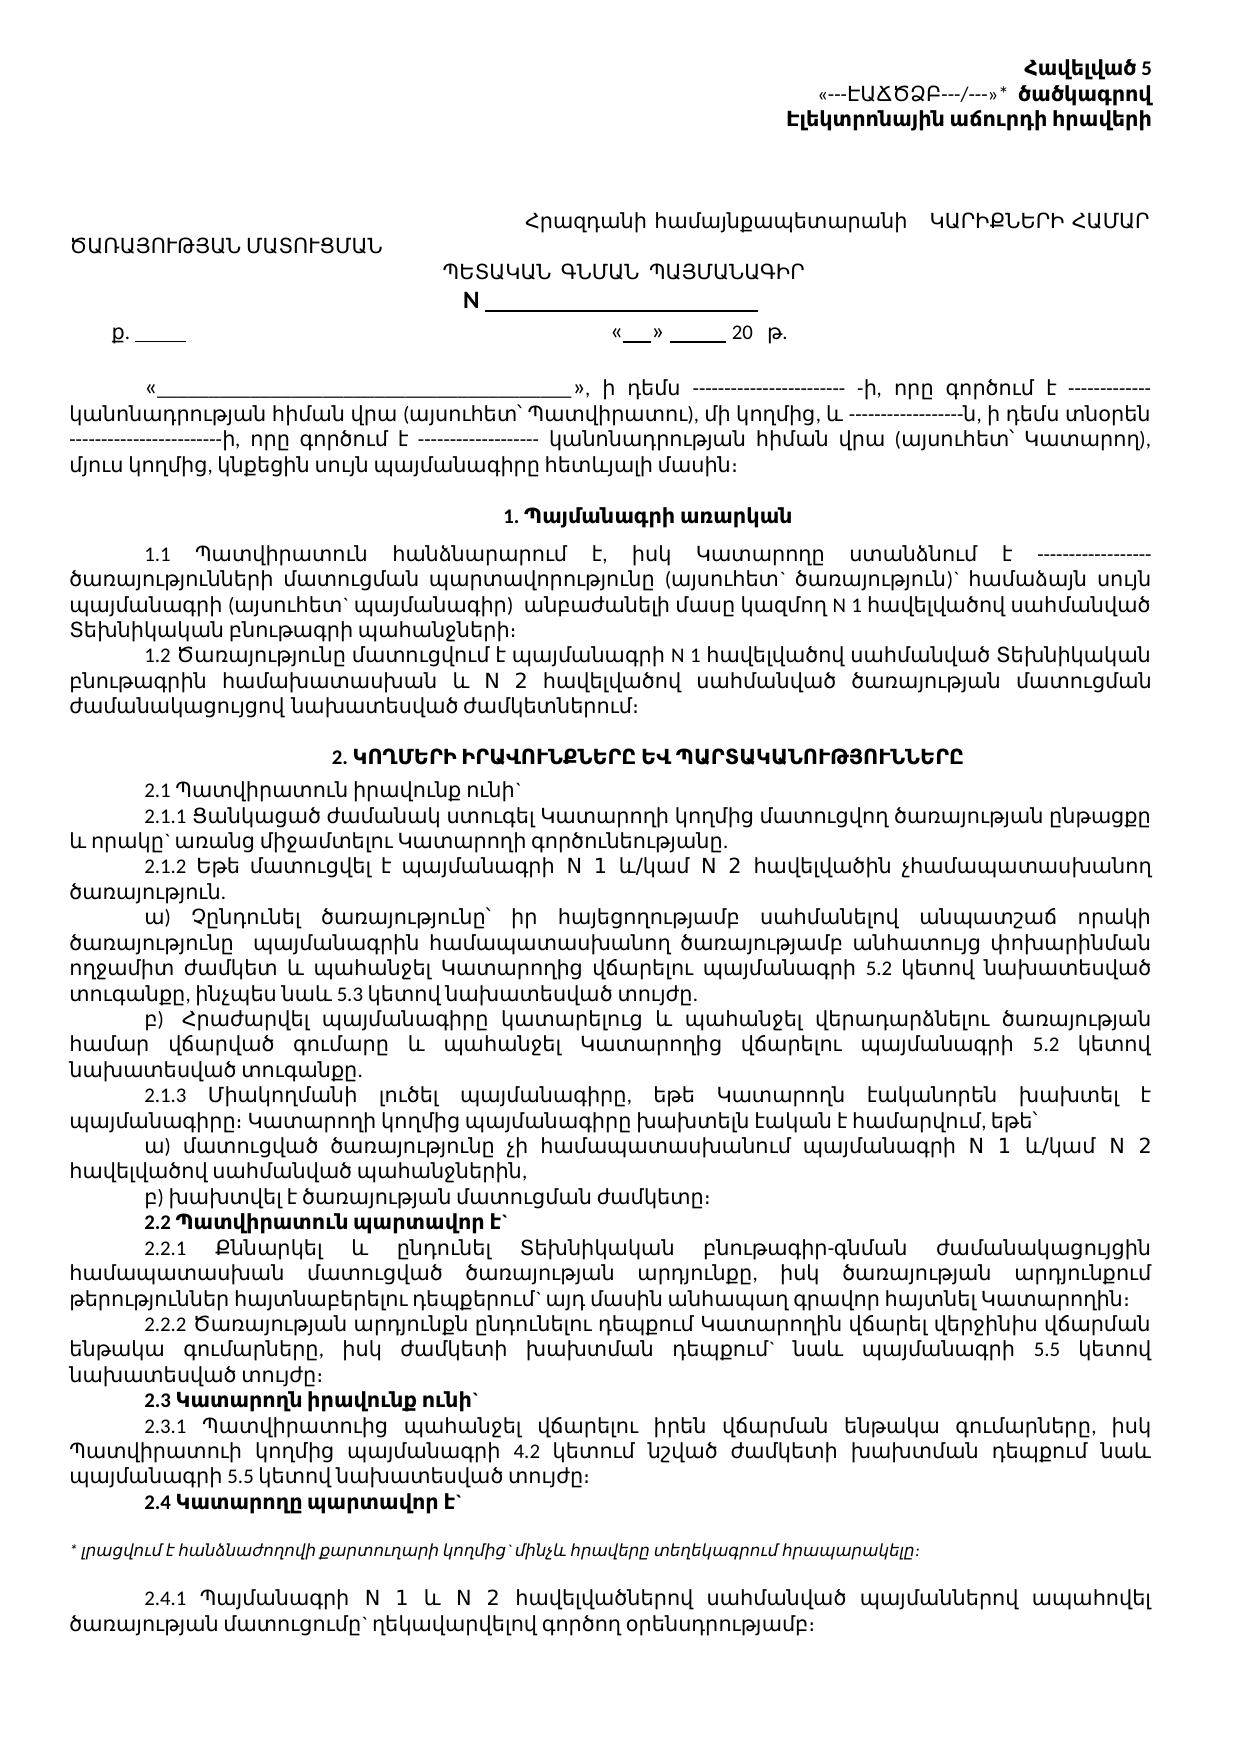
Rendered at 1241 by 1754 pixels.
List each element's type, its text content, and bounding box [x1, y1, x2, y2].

text ա) Չընդունել ծառայությունը՝ իր հայեցողությամբ սահմանելով անպատշաճ որակի ծառայությունը պայմանագրին համապատասխանող ծառայությամբ անհատույց փոխարինման ողջամիտ ժամկետ և պահանջել Կատարողից վճարելու պայմանագրի 5.2 կետով նախատեսված տուգանքը, ինչպես նաև 5.3 կետով նախատեսված տույժը. [69, 904, 1152, 1006]
text 1.2 Ծառայությունը մատուցվում է պայմանագրի N 1 հավելվածով սահմանված Տեխնիկական բնութագրին համախատասխան և N 2 հավելվածով սահմանված ծառայության մատուցման ժամանակացույցով նախատեսված ժամկետներում։ [69, 643, 1152, 719]
text ՊԵՏԱԿԱՆ ԳՆՄԱՆ ՊԱՅՄԱՆԱԳԻՐ [364, 259, 1152, 284]
text Էլեկտրոնային աճուրդի հրավերի [69, 106, 1152, 132]
text 2.2.2 Ծառայության արդյունքն ընդունելու դեպքում Կատարողին վճարել վերջինիս վճարման ենթակա գումարները, իսկ ժամկետի խախտման դեպքում` նաև պայմանագրի 5.5 կետով նախատեսված տույժը։ [69, 1311, 1152, 1387]
text 1. Պայմանագրի առարկան [69, 503, 1152, 528]
text 2.1.2 Եթե մատուցվել է պայմանագրի N 1 և/կամ N 2 հավելվածին չհամապատասխանող ծառայություն. [69, 854, 1152, 904]
text 2.1.1 Ցանկացած ժամանակ ստուգել Կատարողի կողմից մատուցվող ծառայության ընթացքը և որակը` առանց միջամտելու Կատարողի գործունեությանը. [69, 803, 1152, 854]
text * լրացվում է հանձնաժողովի քարտուղարի կողմից` մինչև հրավերը տեղեկագրում հրապարակելը: [69, 1540, 1152, 1560]
text բ) Հրաժարվել պայմանագիրը կատարելուց և պահանջել վերադարձնելու ծառայության համար վճարված գումարը և պահանջել Կատարողից վճարելու պայմանագրի 5.2 կետով նախատեսված տուգանքը. [69, 1006, 1152, 1082]
text Հրազդանի համայնքապետարանի ԿԱՐԻՔՆԵՐԻ ՀԱՄԱՐ ԾԱՌԱՅՈՒԹՅԱՆ ՄԱՏՈՒՑՄԱՆ [69, 208, 1152, 259]
text բ) խախտվել է ծառայության մատուցման ժամկետը։ [69, 1184, 1152, 1209]
text 2.1.3 Միակողմանի լուծել պայմանագիրը, եթե Կատարողն էականորեն խախտել է պայմանագիրը։ Կատարողի կողմից պայմանագիրը խախտելն էական է համարվում, եթե՝ [69, 1082, 1152, 1133]
text «---ԷԱՃԾՁԲ---/---»* ծածկագրով [69, 81, 1152, 106]
text 2.4.1 Պայմանագրի N 1 և N 2 հավելվածներով սահմանված պայմաններով ապահովել ծառայության մատուցումը` ղեկավարվելով գործող օրենսդրությամբ։ [69, 1586, 1152, 1636]
text 2.2.1 Քննարկել և ընդունել Տեխնիկական բնութագիր-գնման ժամանակացույցին համապատասխան մատուցված ծառայության արդյունքը, իսկ ծառայության արդյունքում թերություններ հայտնաբերելու դեպքերում` այդ մասին անհապաղ գրավոր հայտնել Կատարողին։ [69, 1235, 1152, 1311]
text «________________________________________», ի դեմս ------------------------ -ի, որը գործում է ------------- կանոնադրության հիման վրա (այսուհետ՝ Պատվիրատու), մի կողմից, և ------------------ն, ի դեմս տնօրեն ------------------------ի, որը գործում է ------------------- կանոնադրության հիման վրա (այսուհետ՝ Կատարող), մյուս կողմից, կնքեցին սույն պայմանագիրը հետևյալի մասին։ [69, 371, 1152, 477]
text 2.1 Պատվիրատուն իրավունք ունի` [69, 777, 1152, 803]
text ա) մատուցված ծառայությունը չի համապատասխանում պայմանագրի N 1 և/կամ N 2 հավելվածով սահմանված պահանջներին, [69, 1133, 1152, 1184]
text 2.2 Պատվիրատուն պարտավոր է` [69, 1209, 1152, 1235]
text ք. « » 20 թ. [69, 315, 1152, 345]
text 2.4 Կատարողը պարտավոր է` [69, 1489, 1152, 1514]
text 2. ԿՈՂՄԵՐԻ ԻՐԱՎՈՒՆՔՆԵՐԸ ԵՎ ՊԱՐՏԱԿԱՆՈՒԹՅՈՒՆՆԵՐԸ [69, 744, 1152, 770]
text 2.3 Կատարողն իրավունք ունի` [69, 1387, 1152, 1413]
text 1.1 Պատվիրատուն հանձնարարում է, իսկ Կատարողը ստանձնում է ------------------ ծառայությունների մատուցման պարտավորությունը (այսուհետ` ծառայություն)` համաձայն սույն պայմանագրի (այսուհետ` պայմանագիր) անբաժանելի մասը կազմող N 1 հավելվածով սահմանված Տեխնիկական բնութագրի պահանջների։ [69, 541, 1152, 643]
text N [54, 284, 1152, 315]
text 2.3.1 Պատվիրատուից պահանջել վճարելու իրեն վճարման ենթակա գումարները, իսկ Պատվիրատուի կողմից պայմանագրի 4.2 կետում նշված ժամկետի խախտման դեպքում նաև պայմանագրի 5.5 կետով նախատեսված տույժը։ [69, 1413, 1152, 1489]
text Հավելված 5 [69, 56, 1152, 81]
